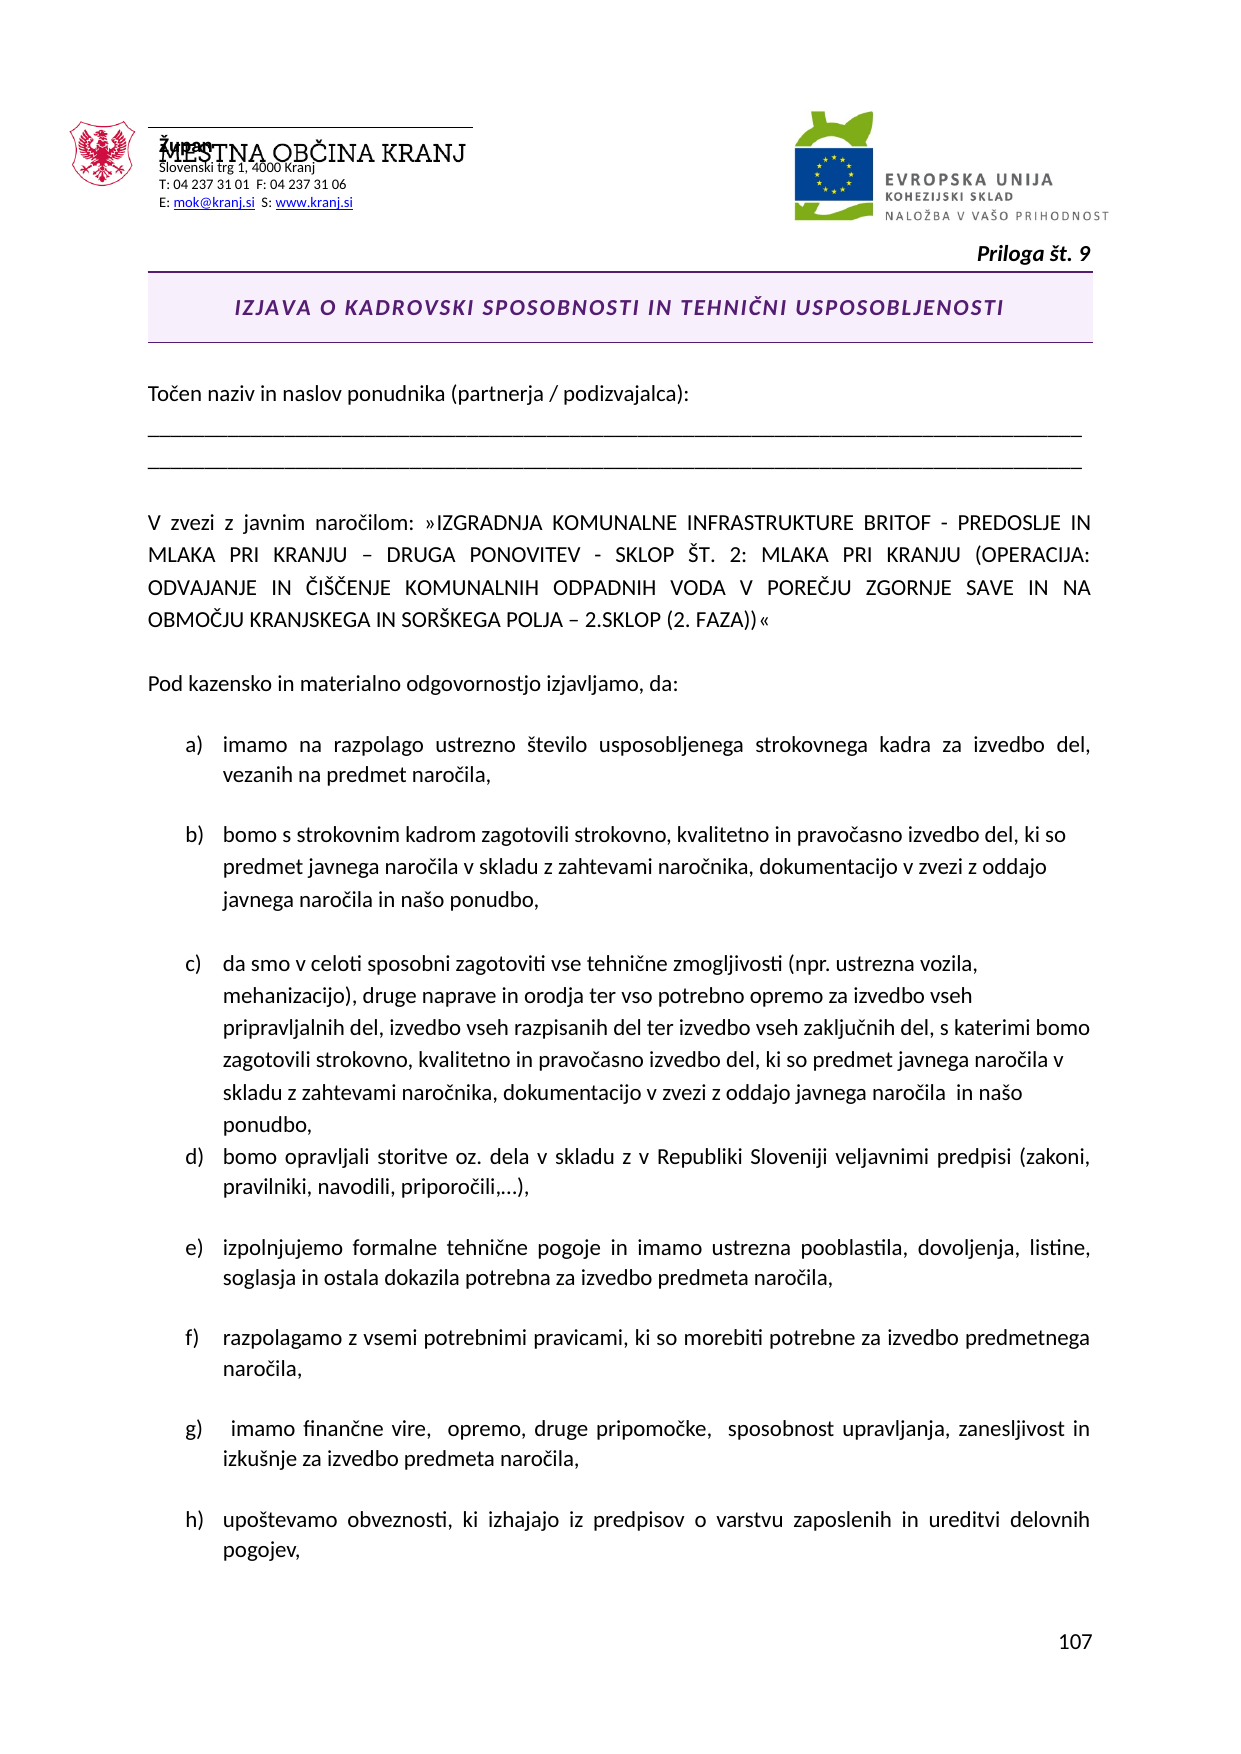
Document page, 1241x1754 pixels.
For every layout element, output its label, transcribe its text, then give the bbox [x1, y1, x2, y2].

text Točen naziv in naslov ponudnika (partnerja / podizvajalca): [148, 379, 1093, 408]
list upoštevamo obveznosti, ki izhajajo iz predpisov o varstvu zaposlenih in ureditvi delovnih pogojev, [185, 1505, 1092, 1563]
picture [714, 103, 1149, 230]
text Pod kazensko in materialno odgovornostjo izjavljamo, da: [148, 669, 1092, 697]
list bomo opravljali storitve oz. dela v skladu z v Republiki Sloveniji veljavnimi predpisi (zakoni, pravilniki, navodili, priporočili,…), [185, 1142, 1092, 1200]
text Priloga št. 9 [148, 239, 1092, 267]
list imamo na razpolago ustrezno število usposobljenega strokovnega kadra za izvedbo del, vezanih na predmet naročila, [185, 730, 1092, 788]
text V zvezi z javnim naročilom: »« [148, 508, 1092, 633]
list bomo s strokovnim kadrom zagotovili strokovno, kvalitetno in pravočasno izvedbo del, ki so predmet javnega naročila v skladu z zahtevami naročnika, dokumentacijo v zvezi z oddajo javnega naročila in našo ponudbo, [185, 820, 1093, 913]
text IZJAVA O KADROVSKI SPOSOBNOSTI IN TEHNIČNI USPOSOBLJENOSTI [148, 273, 1093, 342]
list da smo v celoti sposobni zagotoviti vse tehnične zmogljivosti (npr. ustrezna vozila, mehanizacijo), druge naprave in orodja ter vso potrebno opremo za izvedbo vseh pripravljalnih del, izvedbo vseh razpisanih del ter izvedbo vseh zaključnih del, s katerimi bomo zagotovili strokovno, kvalitetno in pravočasno izvedbo del, ki so predmet javnega naročila v skladu z zahtevami naročnika, dokumentacijo v zvezi z oddajo javnega naročila in našo ponudbo, [185, 949, 1093, 1138]
list imamo finančne vire, opremo, druge pripomočke, sposobnost upravljanja, zanesljivost in izkušnje za izvedbo predmeta naročila, [185, 1414, 1092, 1472]
text ____________________________________________________________________________________________________________________________________________________________________ [148, 412, 1092, 472]
list izpolnjujemo formalne tehnične pogoje in imamo ustrezna pooblastila, dovoljenja, listine, soglasja in ostala dokazila potrebna za izvedbo predmeta naročila, [185, 1233, 1092, 1291]
list razpolagamo z vsemi potrebnimi pravicami, ki so morebiti potrebne za izvedbo predmetnega naročila, [185, 1323, 1092, 1382]
